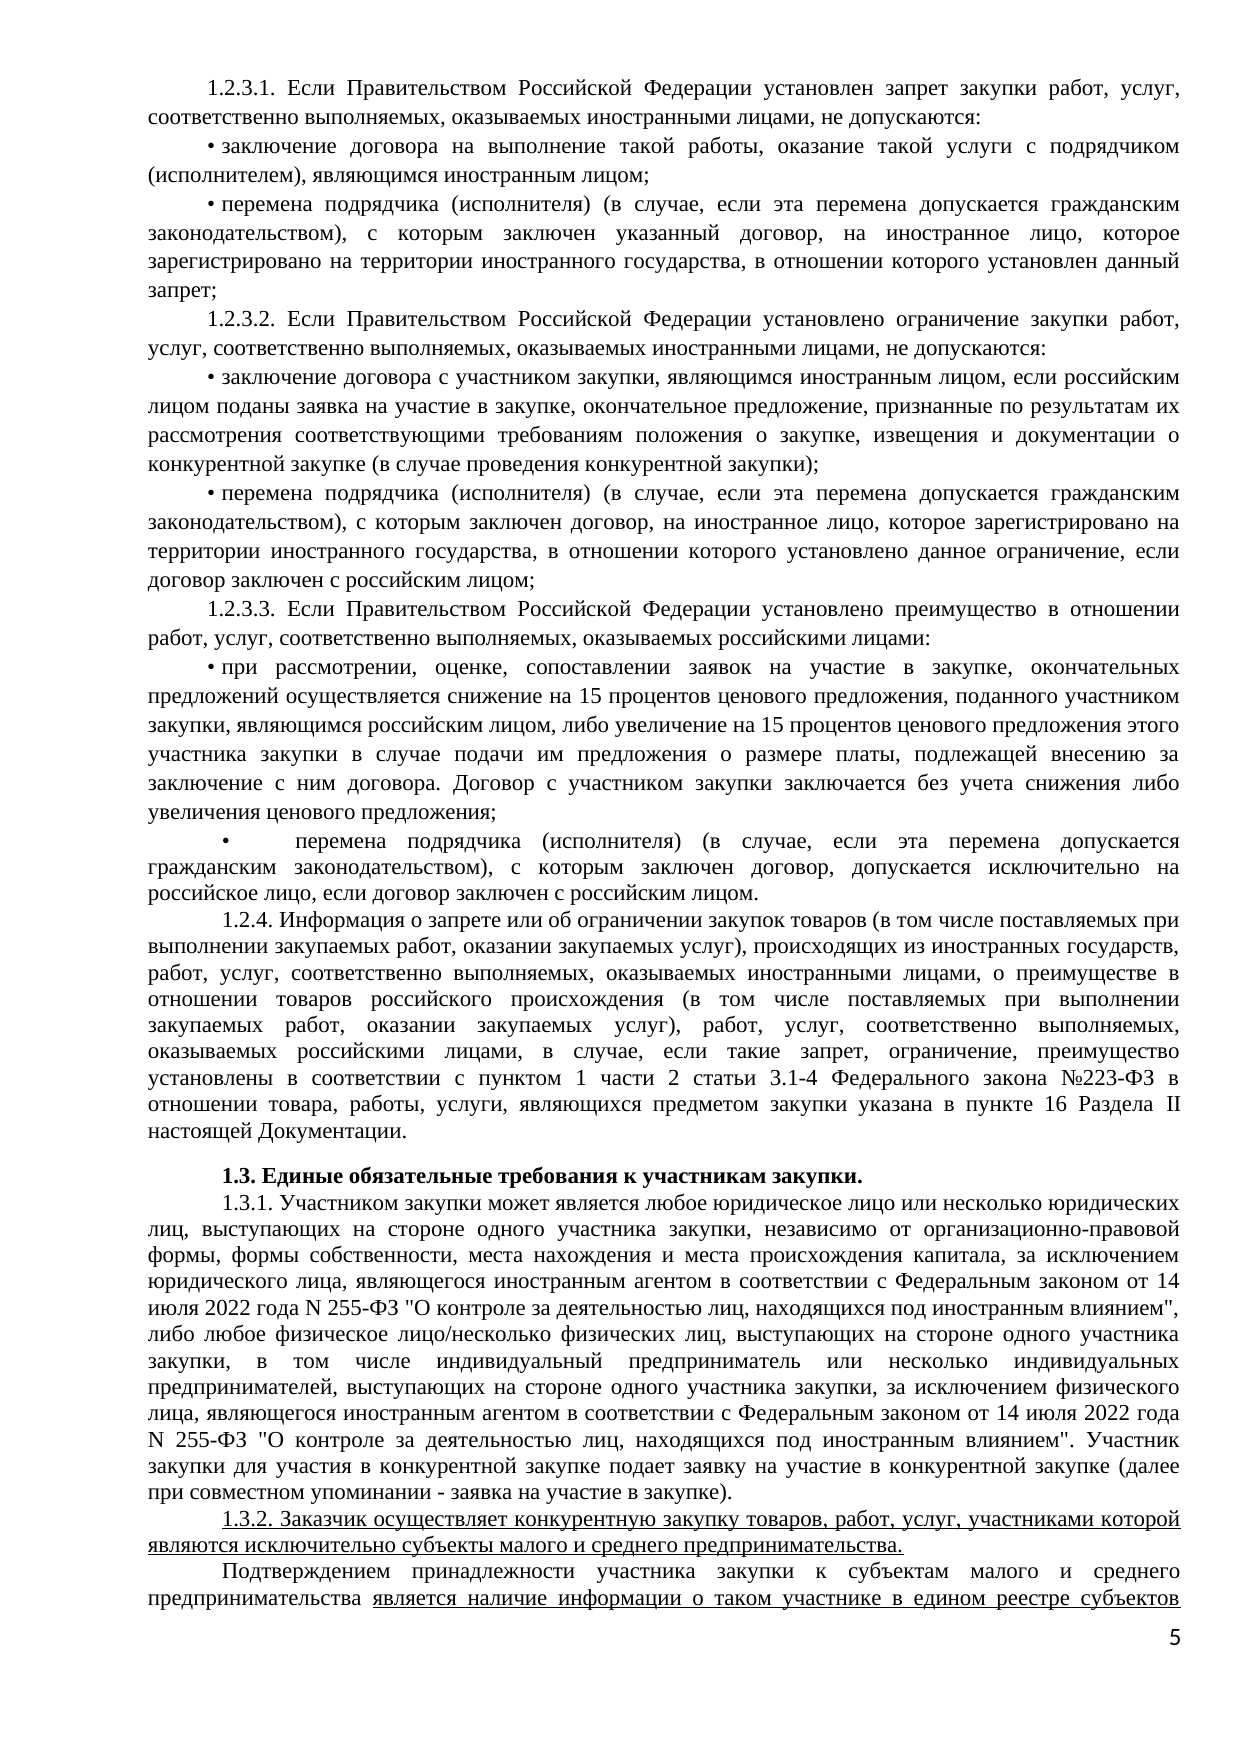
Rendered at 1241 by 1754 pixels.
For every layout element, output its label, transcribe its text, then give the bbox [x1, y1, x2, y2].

text 1.2.3.2. Если Правительством Российской Федерации установлено ограничение закупки работ, услуг, соответственно выполняемых, оказываемых иностранными лицами, не допускаются: [148, 306, 1181, 361]
text 1.2.4. Информация о запрете или об ограничении закупок товаров (в том числе поставляемых при выполнении закупаемых работ, оказании закупаемых услуг), происходящих из иностранных государств, работ, услуг, соответственно выполняемых, оказываемых иностранными лицами, о преимуществе в отношении товаров российского происхождения (в том числе поставляемых при выполнении закупаемых работ, оказании закупаемых услуг), работ, услуг, соответственно выполняемых, оказываемых российскими лицами, в случае, если такие запрет, ограничение, преимущество установлены в соответствии с пунктом 1 части 2 статьи 3.1-4 Федерального закона №223-ФЗ в отношении товара, работы, услуги, являющихся предметом закупки указана в пункте 16 Раздела II настоящей Документации. [148, 906, 1181, 1143]
text 1.3.2. Заказчик осуществляет конкурентную закупку товаров, работ, услуг, участниками которой являются исключительно субъекты малого и среднего предпринимательства. [148, 1505, 1181, 1557]
text • перемена подрядчика (исполнителя) (в случае, если эта перемена допускается гражданским законодательством), с которым заключен договор, на иностранное лицо, которое зарегистрировано на территории иностранного государства, в отношении которого установлено данное ограничение, если договор заключен с российским лицом; [148, 479, 1181, 592]
text 1.3. Единые обязательные требования к участникам закупки. [148, 1162, 1181, 1188]
text 1.3.1. Участником закупки может является любое юридическое лицо или несколько юридических лиц, выступающих на стороне одного участника закупки, независимо от организационно-правовой формы, формы собственности, места нахождения и места происхождения капитала, за исключением юридического лица, являющегося иностранным агентом в соответствии с Федеральным законом от 14 июля 2022 года N 255-ФЗ "О контроле за деятельностью лиц, находящихся под иностранным влиянием", либо любое физическое лицо/несколько физических лиц, выступающих на стороне одного участника закупки, в том числе индивидуальный предприниматель или несколько индивидуальных предпринимателей, выступающих на стороне одного участника закупки, за исключением физического лица, являющегося иностранным агентом в соответствии с Федеральным законом от 14 июля 2022 года N 255-ФЗ "О контроле за деятельностью лиц, находящихся под иностранным влиянием". Участник закупки для участия в конкурентной закупке подает заявку на участие в конкурентной закупке (далее при совместном упоминании - заявка на участие в закупке). [148, 1188, 1181, 1505]
text 1.2.3.1. Если Правительством Российской Федерации установлен запрет закупки работ, услуг, соответственно выполняемых, оказываемых иностранными лицами, не допускаются: [148, 74, 1181, 129]
text • заключение договора на выполнение такой работы, оказание такой услуги с подрядчиком (исполнителем), являющимся иностранным лицом; [148, 132, 1181, 187]
text • перемена подрядчика (исполнителя) (в случае, если эта перемена допускается гражданским законодательством), с которым заключен указанный договор, на иностранное лицо, которое зарегистрировано на территории иностранного государства, в отношении которого установлен данный запрет; [148, 190, 1181, 303]
text • заключение договора с участником закупки, являющимся иностранным лицом, если российским лицом поданы заявка на участие в закупке, окончательное предложение, признанные по результатам их рассмотрения соответствующими требованиям положения о закупке, извещения и документации о конкурентной закупке (в случае проведения конкурентной закупки); [148, 363, 1181, 477]
text 1.2.3.3. Если Правительством Российской Федерации установлено преимущество в отношении работ, услуг, соответственно выполняемых, оказываемых российскими лицами: [148, 595, 1181, 650]
text • при рассмотрении, оценке, сопоставлении заявок на участие в закупке, окончательных предложений осуществляется снижение на 15 процентов ценового предложения, поданного участником закупки, являющимся российским лицом, либо увеличение на 15 процентов ценового предложения этого участника закупки в случае подачи им предложения о размере платы, подлежащей внесению за заключение с ним договора. Договор с участником закупки заключается без учета снижения либо увеличения ценового предложения; [148, 653, 1181, 824]
text • перемена подрядчика (исполнителя) (в случае, если эта перемена допускается гражданским законодательством), с которым заключен договор, допускается исключительно на российское лицо, если договор заключен с российским лицом. [148, 827, 1181, 906]
